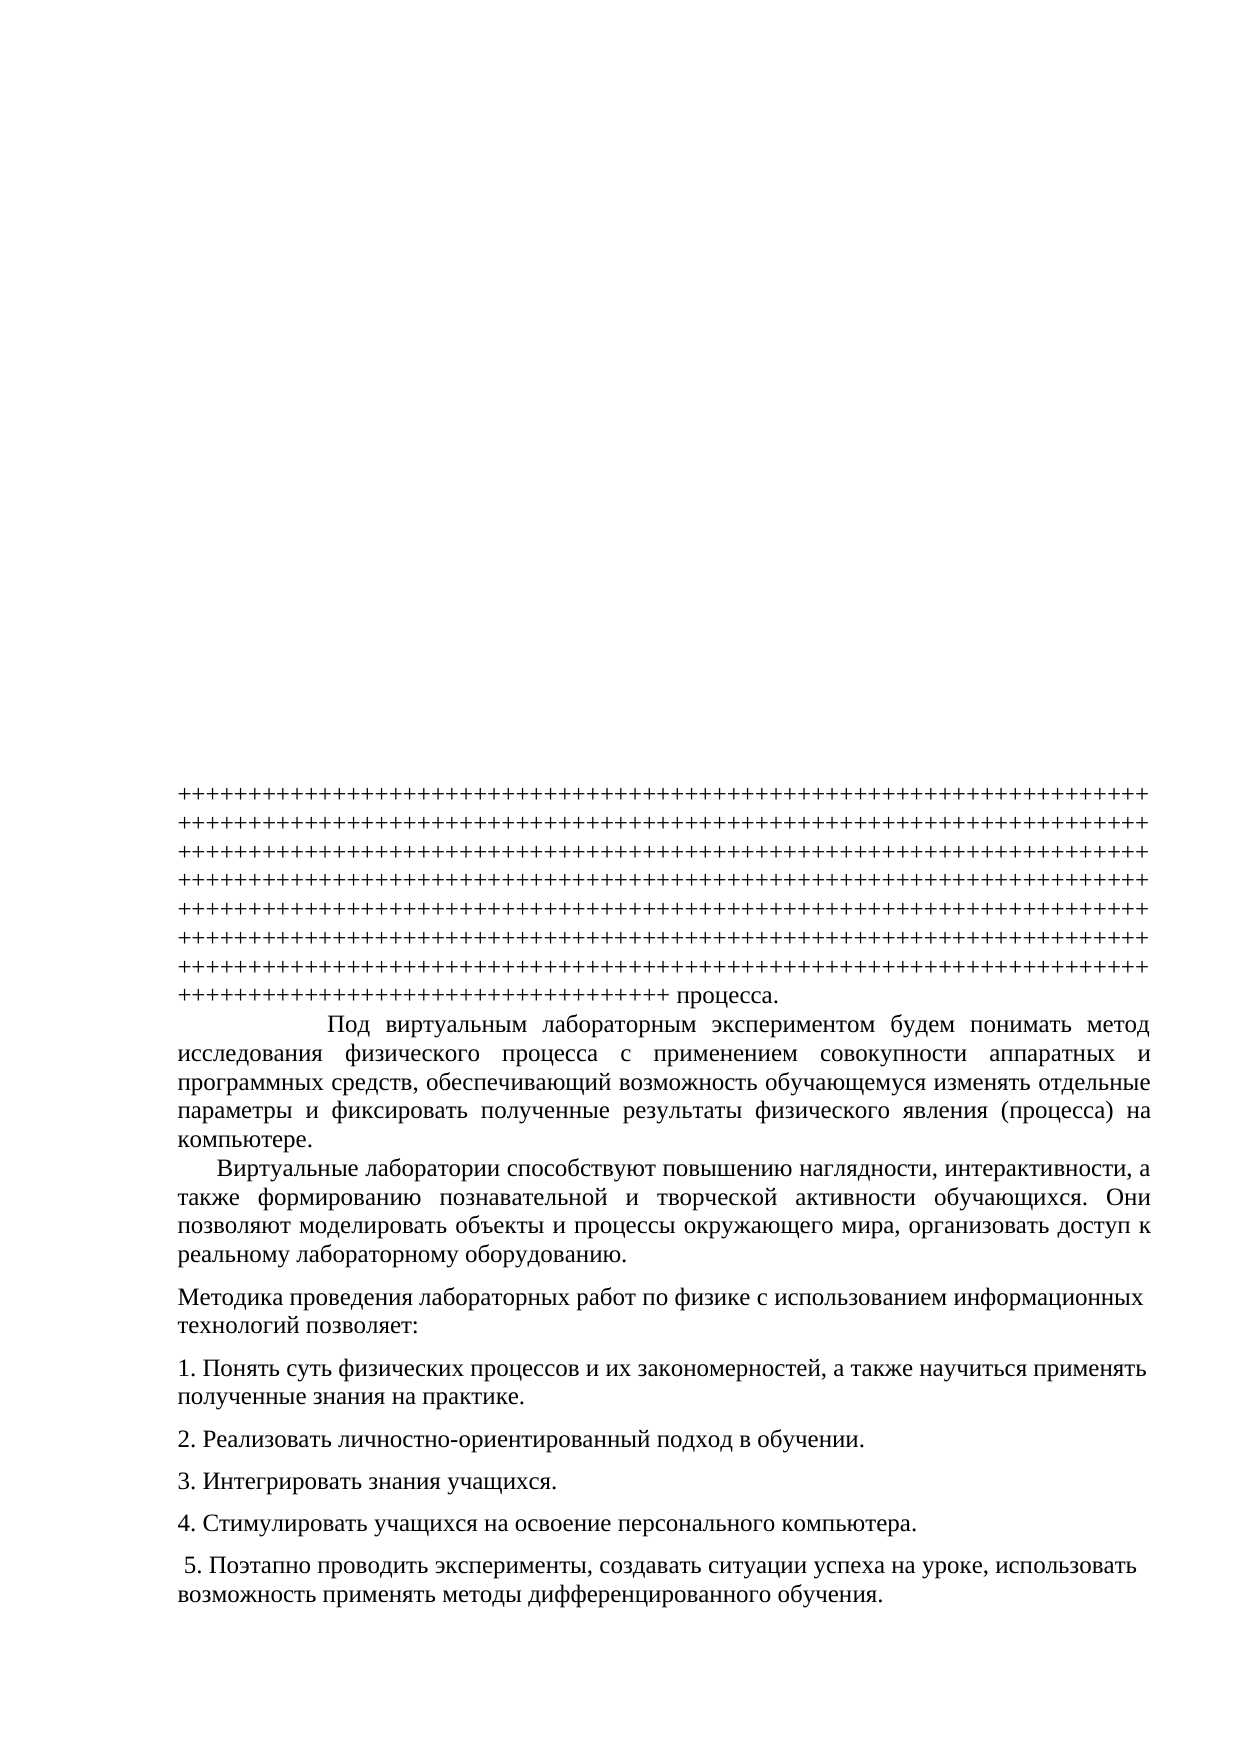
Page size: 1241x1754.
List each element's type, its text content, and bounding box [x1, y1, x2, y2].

text 2. Реализовать личностно-ориентированный подход в обучении. [177, 1424, 1152, 1452]
text ++++++++++++++++++++++++++++++++++++++++++++++++++++++++++++++++++++++++++++++++++++++++++++++++++++++++++++++++++++++++++++++++++++++++++++++++++++++++++++++++++++++++++++++++++++++++++++++++++++++++++++++++++++++++++++++++++++++++++++++++++++++++++++++++++++++++++++++++++++++++++++++++++++++++++++++++++++++++++++++++++++++++++++++++++++++++++++++++++++++++++++++++++++++++++++++++++++++++++++++++++++++++++++++++++++++++++++++++++++++++++++++++++++++++++++++++++++++++++++++++++++++++++++++++++++++++++++++++++++++ процесса. [177, 779, 1152, 1009]
text 5. Поэтапно проводить эксперименты, создавать ситуации успеха на уроке, использовать возможность применять методы дифференцированного обучения. [177, 1551, 1152, 1608]
text 3. Интегрировать знания учащихся. [177, 1466, 1152, 1495]
text Методика проведения лабораторных работ по физике с использованием информационных технологий позволяет: [177, 1282, 1152, 1339]
text 4. Стимулировать учащихся на освоение персонального компьютера. [177, 1508, 1152, 1537]
text 1. Понять суть физических процессов и их закономерностей, а также научиться применять полученные знания на практике. [177, 1353, 1152, 1410]
text Виртуальные лаборатории способствуют повышению наглядности, интерактивности, а также формированию познавательной и творческой активности обучающихся. Они позволяют моделировать объекты и процессы окружающего мира, организовать доступ к реальному лабораторному оборудованию. [177, 1153, 1152, 1268]
text Под виртуальным лабораторным экспериментом будем понимать метод исследования физического процесса с применением совокупности аппаратных и программных средств, обеспечивающий возможность обучающемуся изменять отдельные параметры и фиксировать полученные результаты физического явления (процесса) на компьютере. [177, 1009, 1152, 1153]
